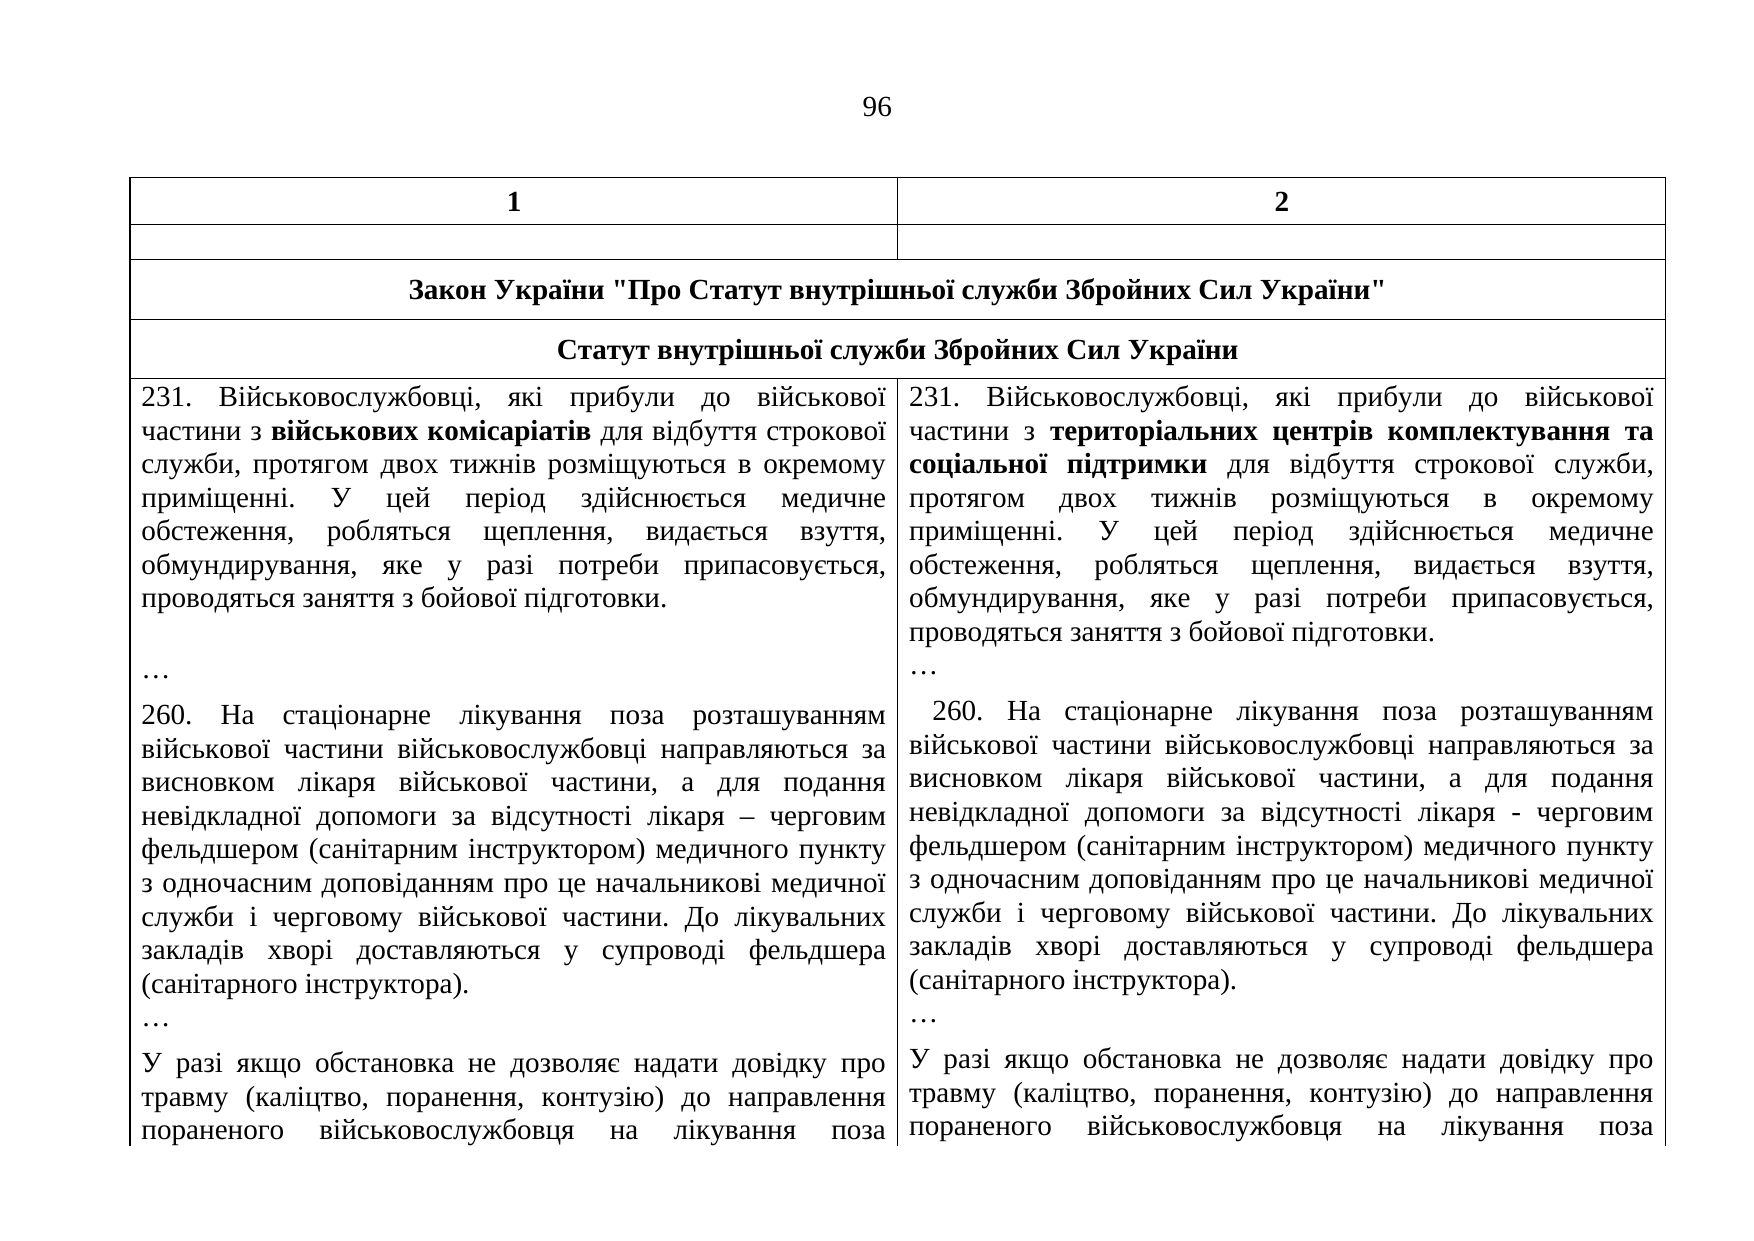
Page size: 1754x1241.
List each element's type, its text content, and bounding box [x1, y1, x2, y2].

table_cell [898, 379, 1665, 1146]
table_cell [131, 225, 897, 259]
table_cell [898, 225, 1665, 259]
table_cell Закон України "Про Статут внутрішньої служби Збройних Сил України" [131, 260, 1665, 318]
table_cell Статут внутрішньої служби Збройних Сил України [131, 320, 1665, 378]
table_header 2 [898, 178, 1665, 224]
table_header 1 [131, 178, 897, 224]
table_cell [131, 379, 897, 1146]
